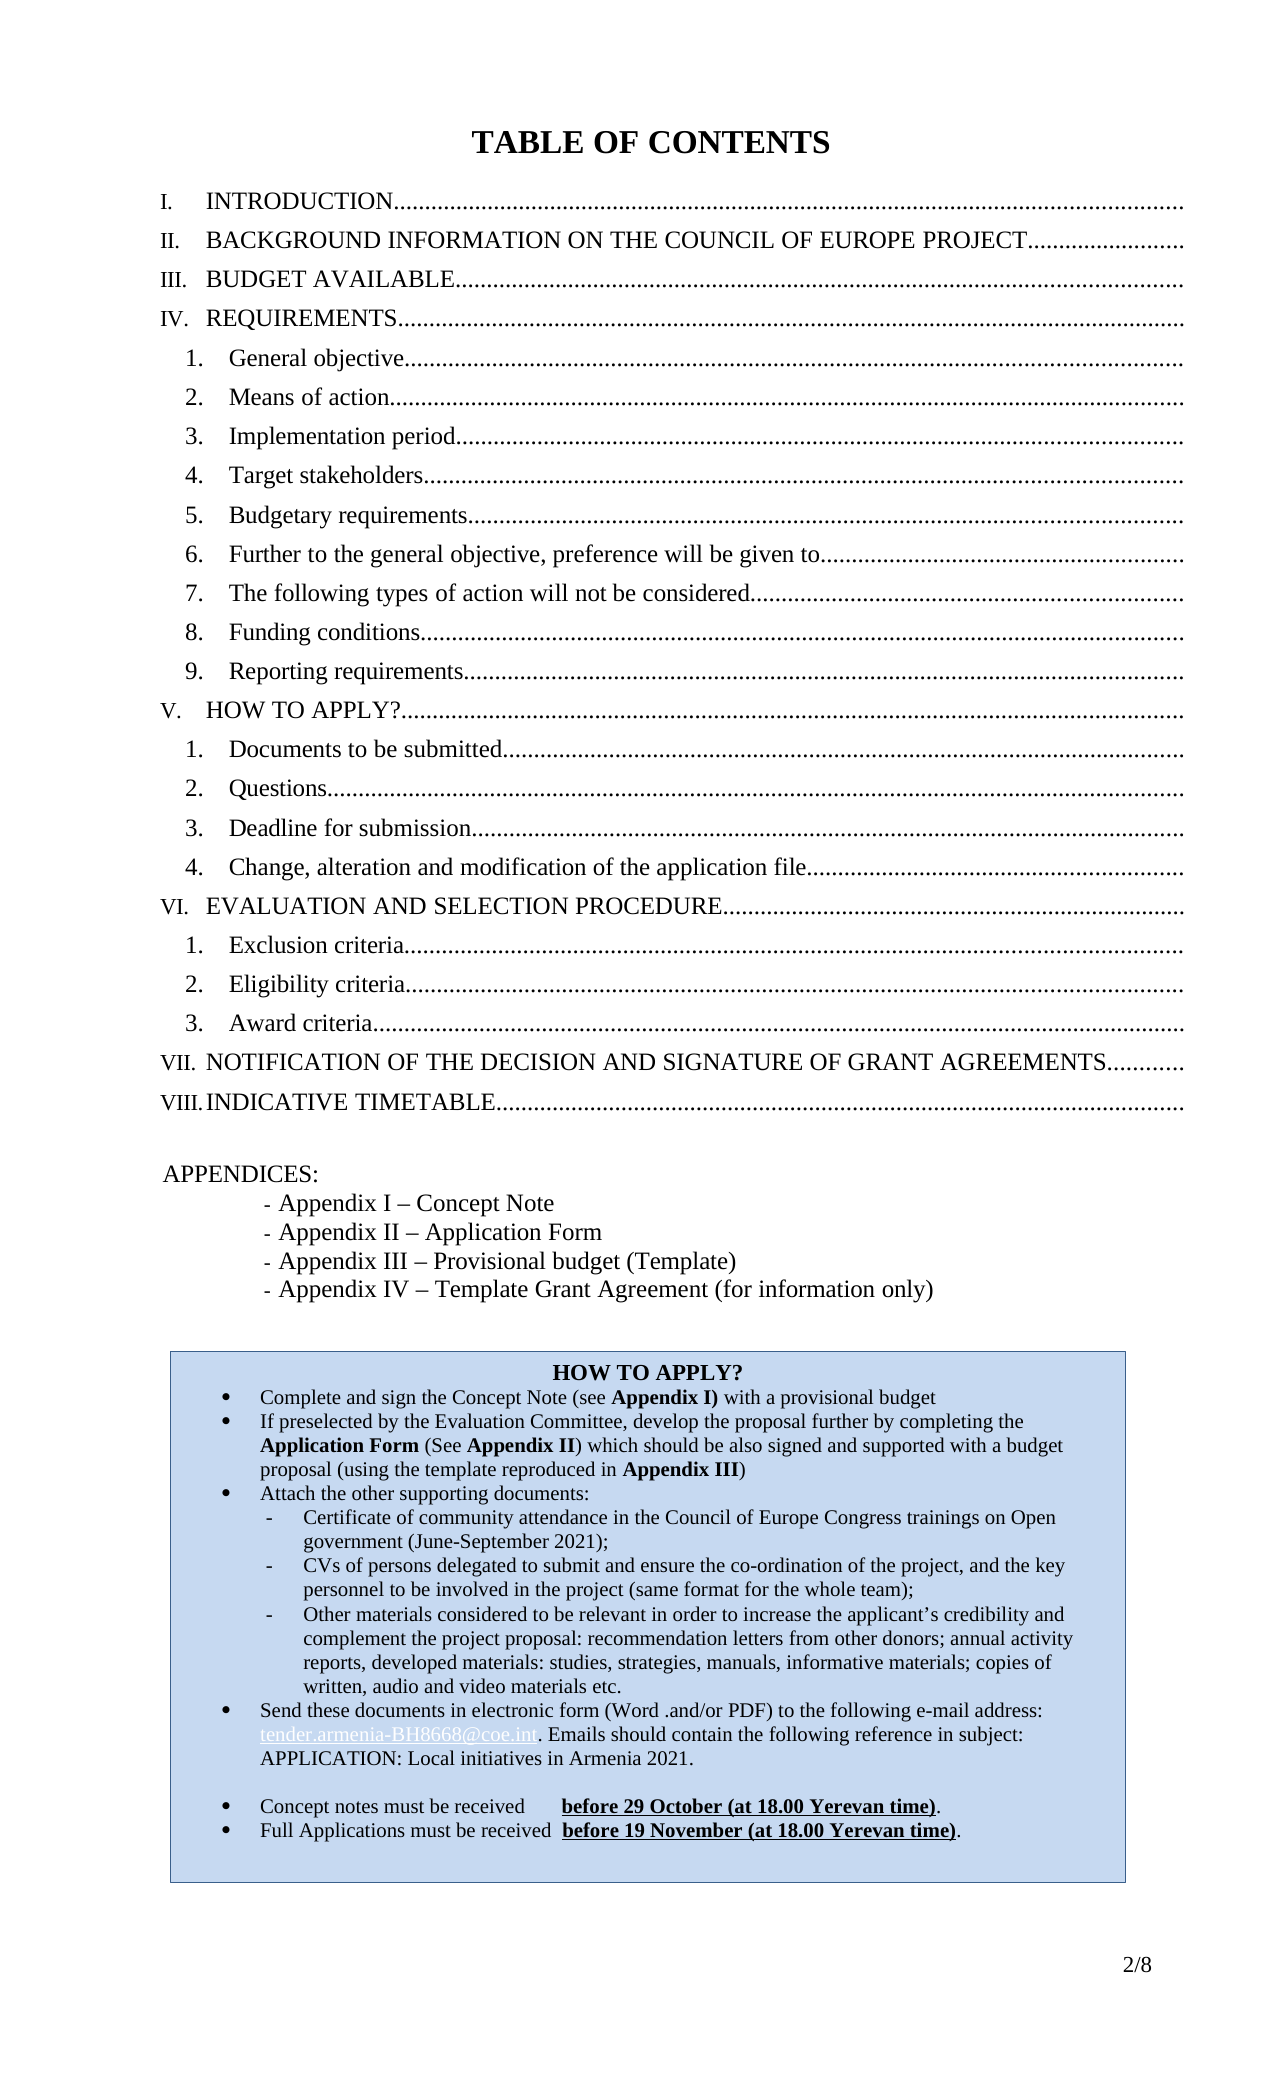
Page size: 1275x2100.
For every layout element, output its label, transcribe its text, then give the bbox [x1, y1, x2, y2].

text APPENDICES: [162, 1159, 1152, 1188]
subtitle TABLE OF CONTENTS [150, 122, 1152, 160]
list Appendix III – Provisional budget (Template) [263, 1246, 1152, 1274]
list Appendix II – Application Form [263, 1217, 1152, 1246]
list Appendix I – Concept Note [263, 1188, 1152, 1217]
list Appendix IV – Template Grant Agreement (for information only) [263, 1274, 1152, 1303]
